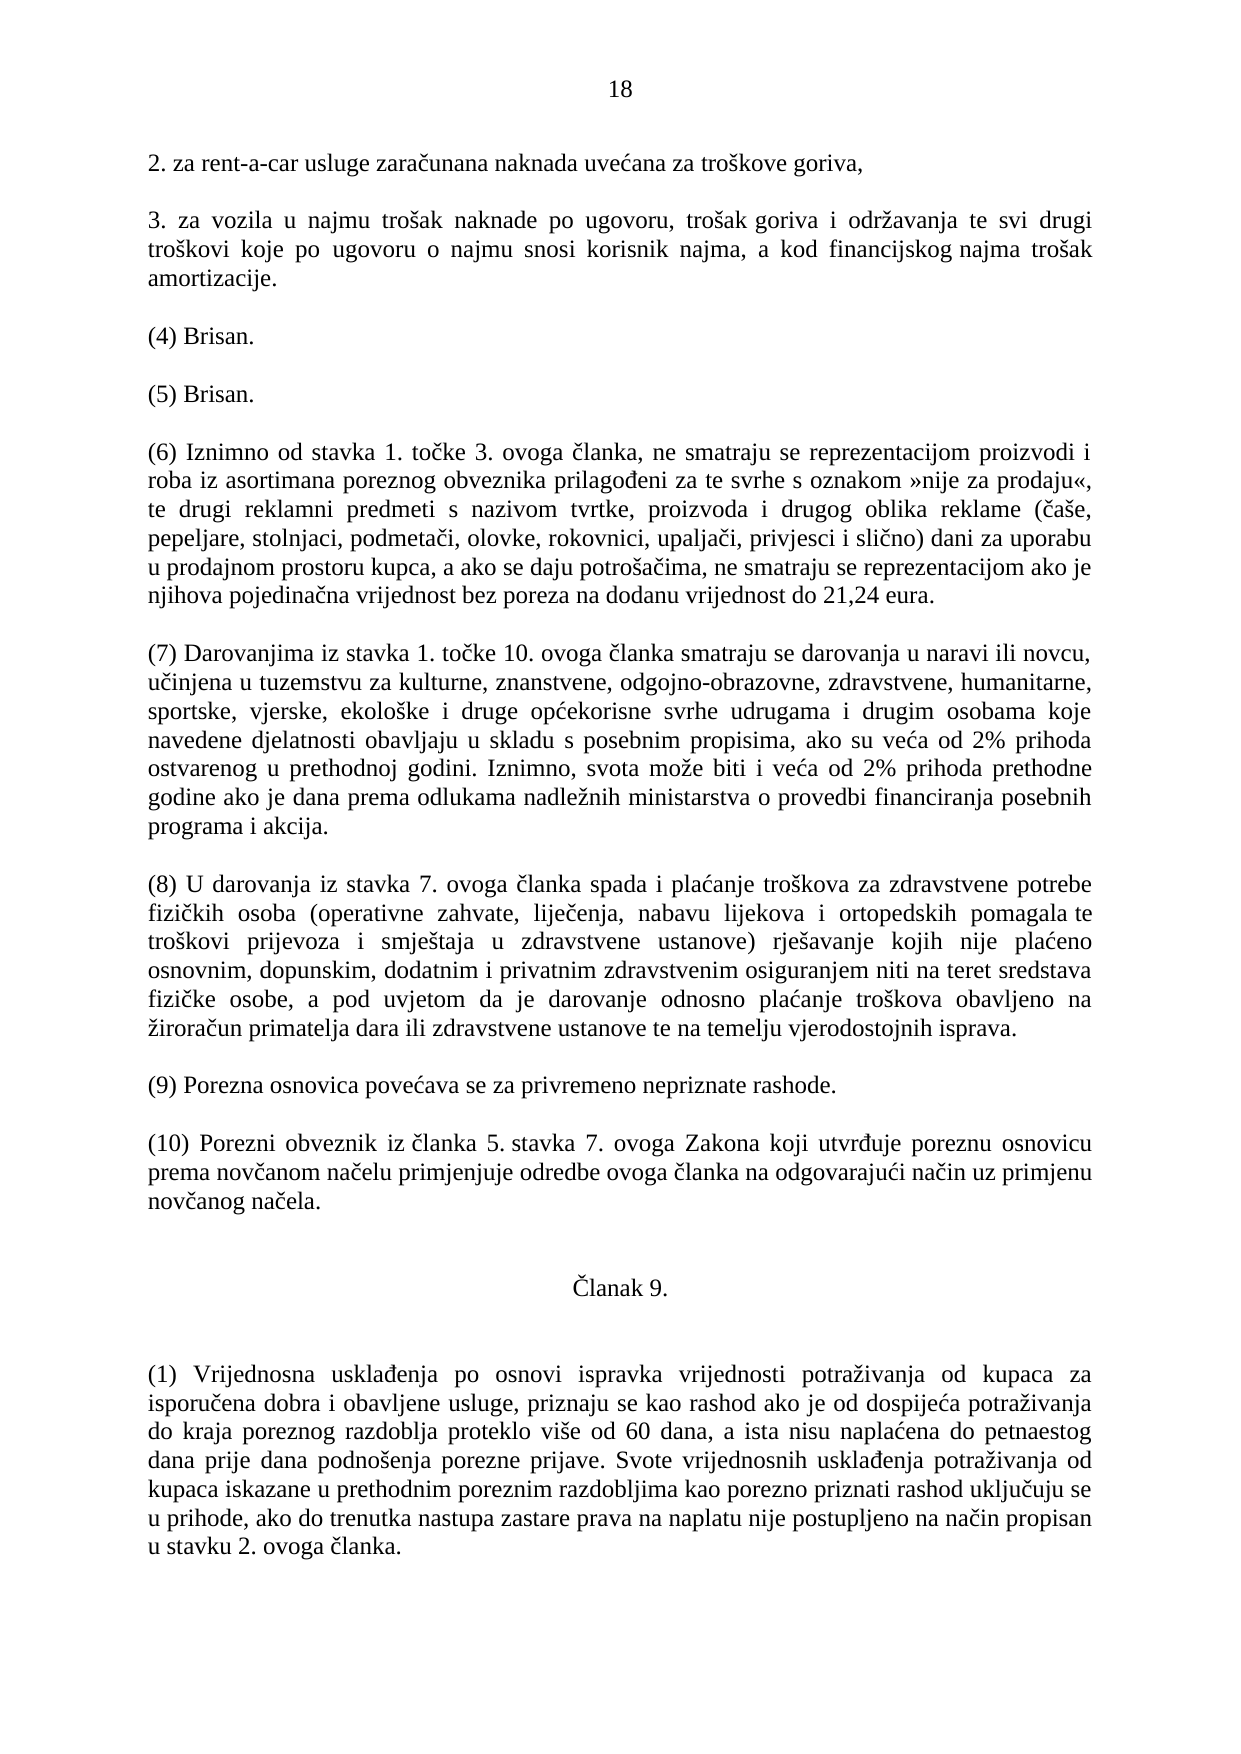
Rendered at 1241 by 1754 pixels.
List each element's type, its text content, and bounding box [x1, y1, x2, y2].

text (8) U darovanja iz stavka 7. ovoga članka spada i plaćanje troškova za zdravstvene potrebe fizičkih osoba (operativne zahvate, liječenja, nabavu lijekova i ortopedskih pomagala te troškovi prijevoza i smještaja u zdravstvene ustanove​) rješavanje kojih nije plaćeno osnovnim, dopunskim, dodatnim i privatnim zdravstvenim osiguranjem niti na teret sredstava fizičke osobe, a pod uvjetom da je darovanje odnosno plaćanje troškova obavljeno na žiroračun primatelja dara ili zdravstvene ustanove te na temelju vjerodostojnih isprava. [148, 869, 1093, 1041]
text (5) Brisan. [148, 379, 1093, 408]
text (10) Porezni obveznik iz članka 5. stavka 7. ovoga Zakona koji utvrđuje poreznu osnovicu prema novčanom načelu primjenjuje odredbe ovoga članka na odgovarajući način uz primjenu novčanog načela. [148, 1128, 1093, 1215]
text Članak 9. [148, 1273, 1093, 1301]
text 2. za rent-a-car usluge zaračunana naknada uvećana za troškove goriva, [148, 148, 1093, 176]
text (1) Vrijednosna usklađenja po osnovi ispravka vrijednosti potraživanja od kupaca za isporučena dobra i obavljene usluge, priznaju se kao rashod ako je od dospijeća potraživanja do kraja poreznog razdoblja proteklo više od 60 dana, a ista nisu naplaćena do petnaestog dana prije dana podnošenja porezne prijave. Svote vrijednosnih usklađenja potraživanja od kupaca iskazane u prethodnim poreznim razdobljima kao porezno priznati rashod uključuju se u prihode, ako do trenutka nastupa zastare prava na naplatu nije postupljeno na način propisan u stavku 2. ovoga članka. [148, 1359, 1093, 1560]
text 3. za vozila u najmu trošak naknade po ugovoru, trošak goriva i održavanja te svi drugi troškovi koje po ugovoru o najmu snosi korisnik najma, a kod financijskog najma trošak amortizacije. [148, 206, 1093, 292]
text (4) Brisan. [148, 321, 1093, 350]
text (6) Iznimno od stavka 1. točke 3. ovoga članka, ne smatraju se reprezentacijom proizvodi i roba iz asortimana poreznog obveznika prilagođeni za te svrhe s oznakom »nije za prodaju«, te drugi reklamni predmeti s nazivom tvrtke, proizvoda i drugog oblika reklame (čaše, pepeljare, stolnjaci, podmetači, olovke, rokovnici, upaljači, privjesci i slično) dani za uporabu u prodajnom prostoru kupca, a ako se daju potrošačima, ne smatraju se reprezentacijom ako je njihova pojedinačna vrijednost bez poreza na dodanu vrijednost do 21,24 eura​. [148, 437, 1093, 609]
text (7) Darovanjima iz stavka 1. točke 10. ovoga članka smatraju se darovanja u naravi ili novcu, učinjena u tuzemstvu za kulturne, znanstvene, odgojno-obrazovne, zdravstvene, humanitarne, sportske, vjerske, ekološke i druge općekorisne svrhe udrugama i drugim osobama koje navedene djelatnosti obavljaju u skladu s posebnim propisima, ako su veća od 2% prihoda ostvarenog u prethodnoj godini. Iznimno, svota može biti i veća od 2% prihoda prethodne godine ako je dana prema odlukama nadležnih ministarstva o provedbi financiranja posebnih programa i akcija. [148, 638, 1093, 840]
text (9) Porezna osnovica povećava se za privremeno nepriznate rashode. [148, 1071, 1093, 1099]
